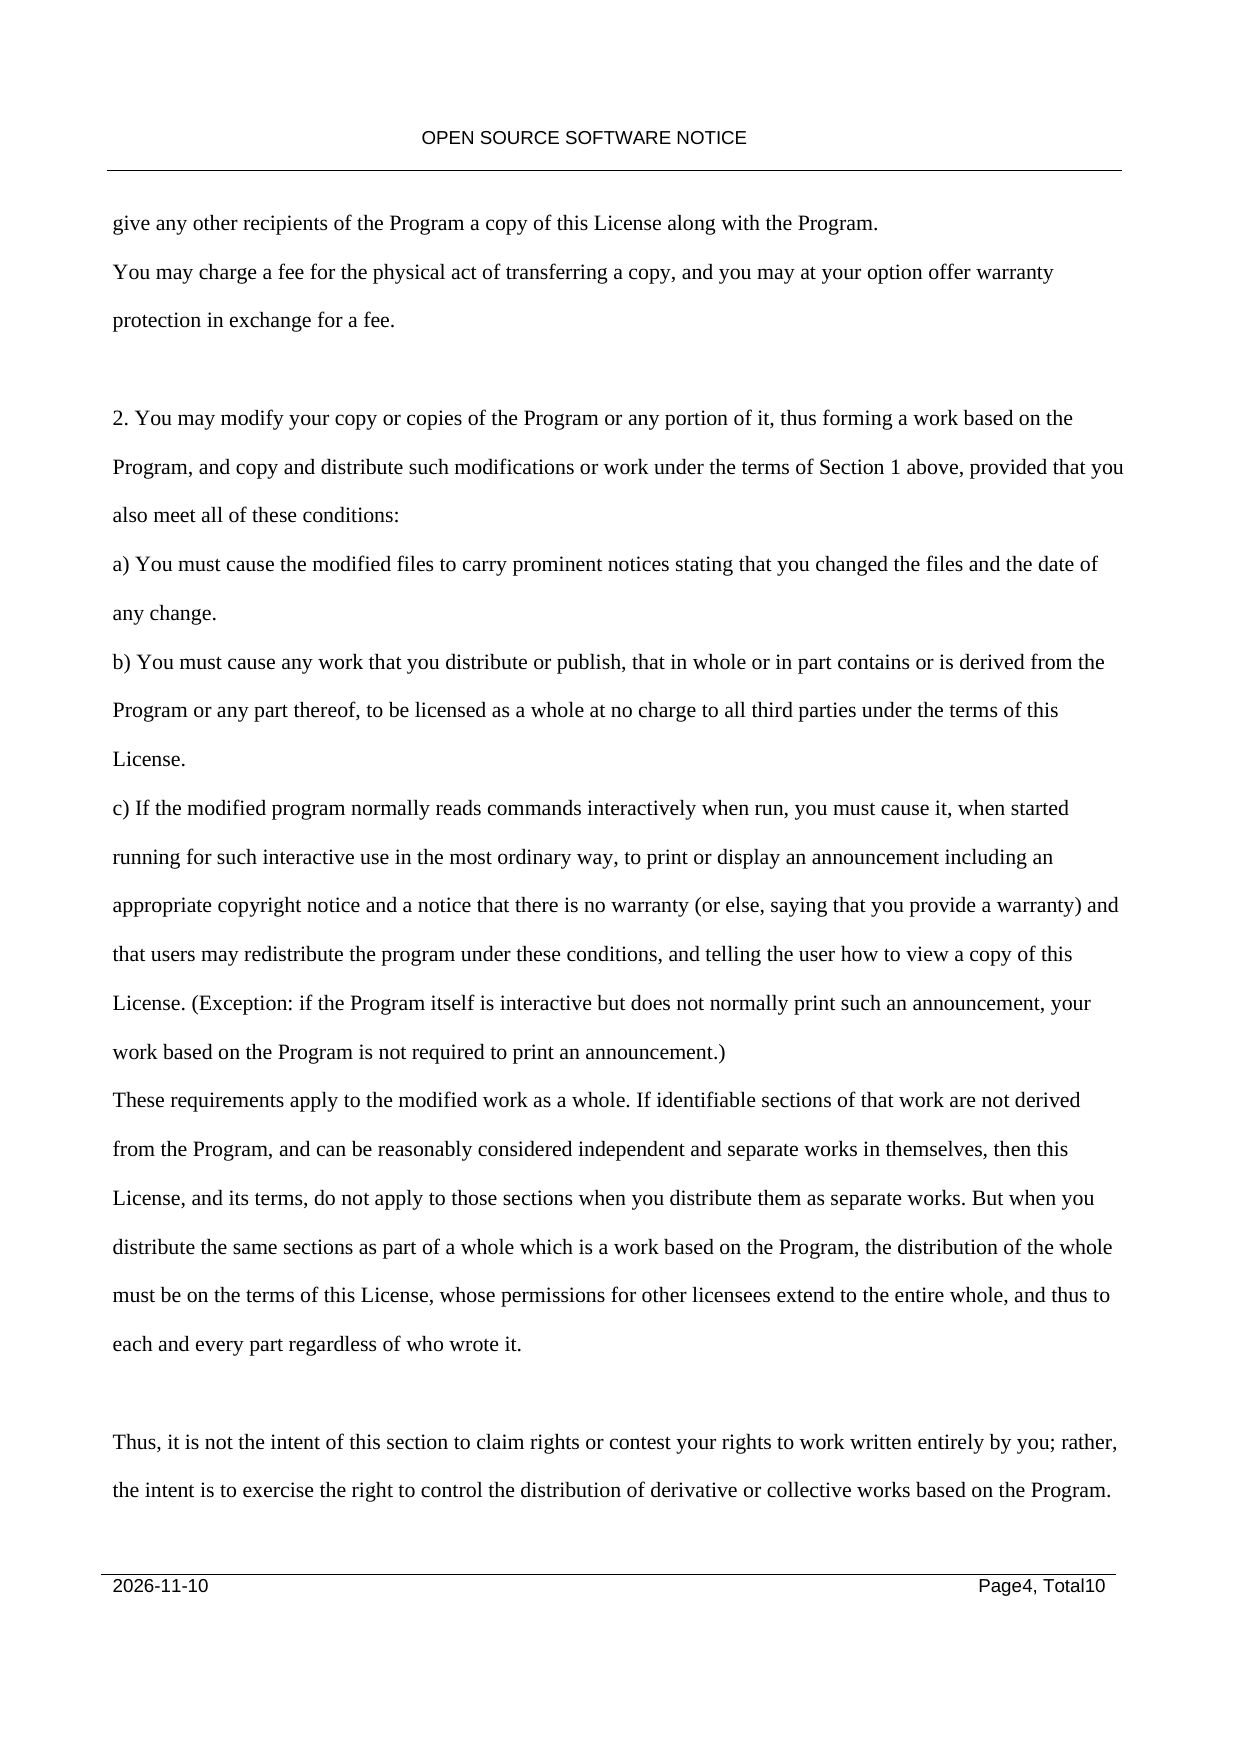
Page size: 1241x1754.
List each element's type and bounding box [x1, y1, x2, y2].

text [112, 206, 1128, 1506]
